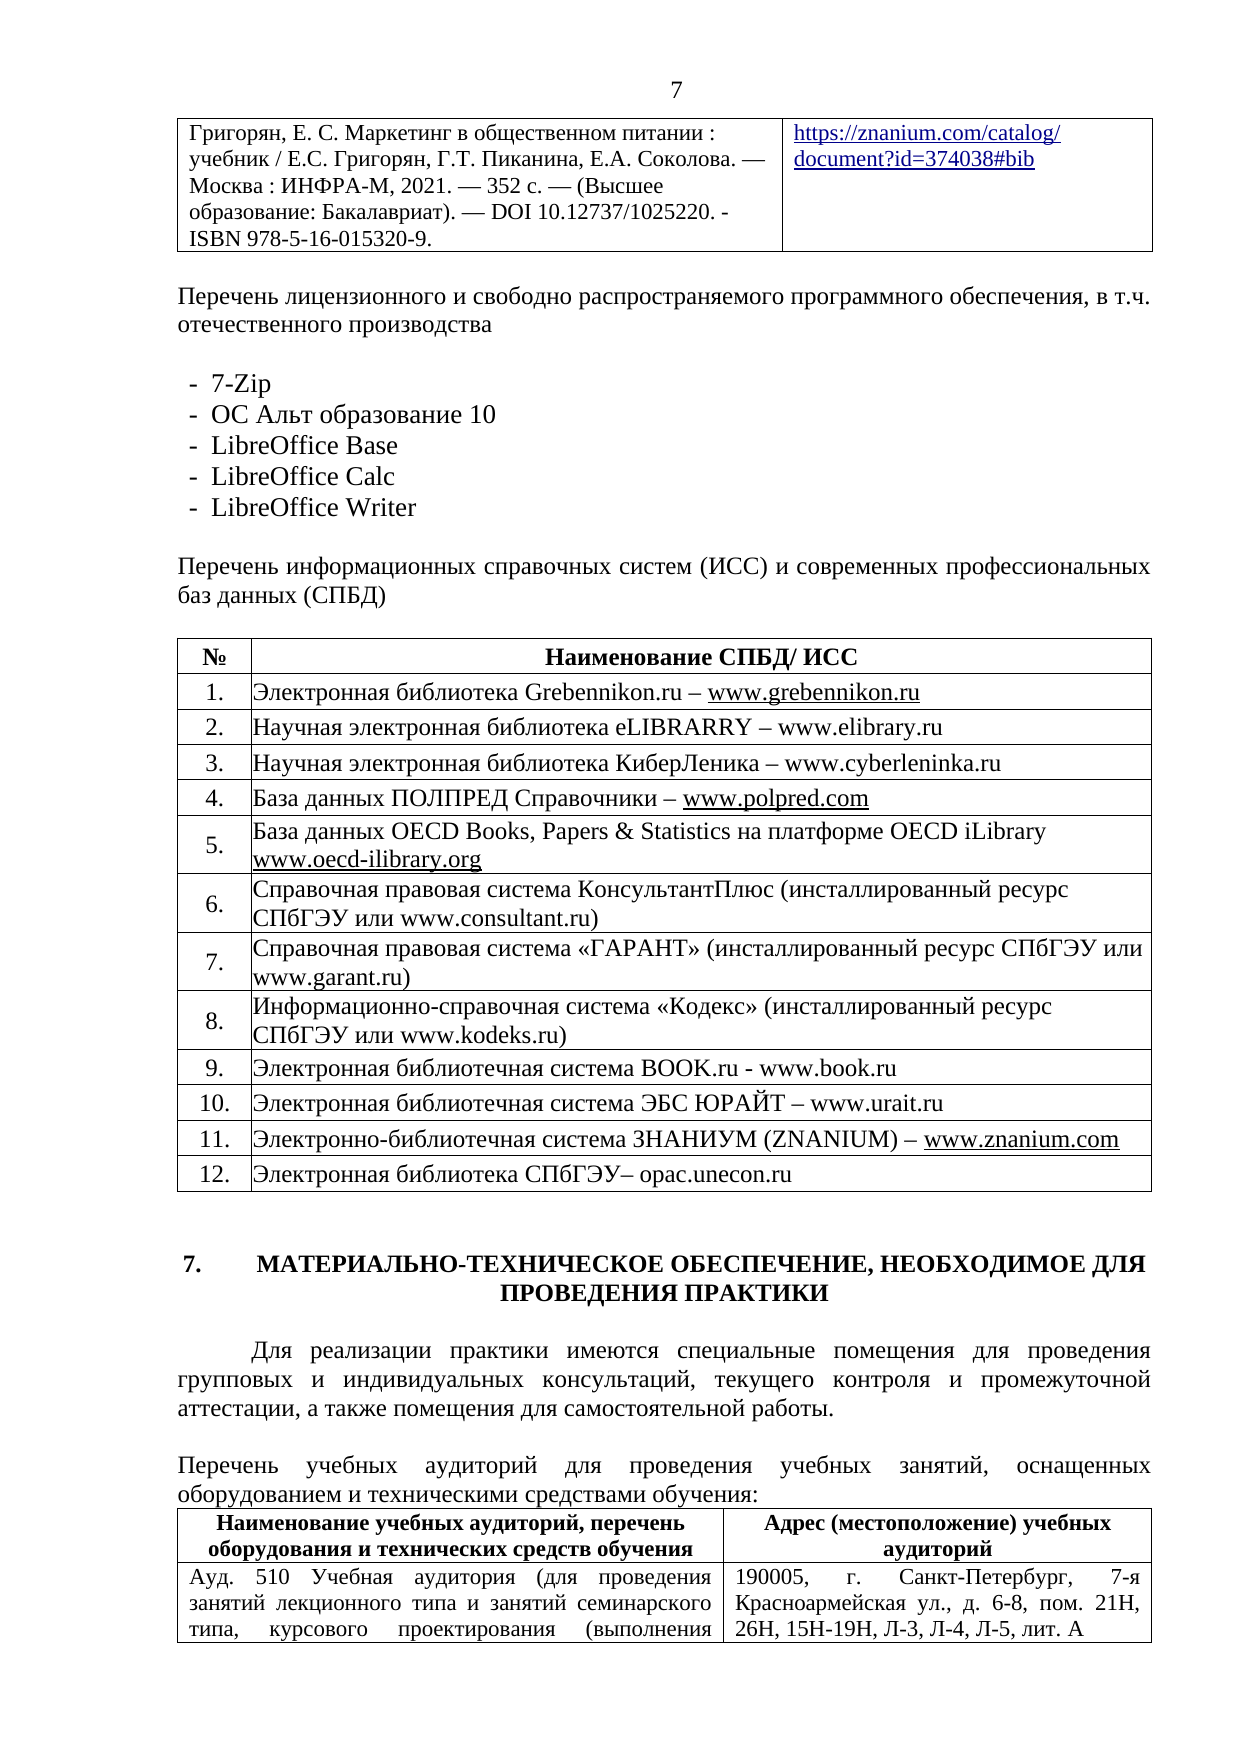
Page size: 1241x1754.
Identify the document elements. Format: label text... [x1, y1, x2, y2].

table_cell Информационно-справочная система «Кодекс» (инсталлированный ресурс СПбГЭУ или www.kodeks.ru) [252, 991, 1151, 1049]
text Перечень информационных справочных систем (ИСС) и современных профессиональных баз данных (СПБД) [177, 551, 1152, 609]
table_cell - ОС Альт образование 10 [177, 398, 1150, 429]
table_cell Справочная правовая система КонсультантПлюс (инсталлированный ресурс СПбГЭУ или www.consultant.ru) [252, 874, 1151, 932]
table_cell База данных OECD Books, Papers & Statistics на платформе OECD iLibrary www.oecd-ilibrary.org [252, 816, 1151, 873]
table_header Наименование СПБД/ ИСС [252, 639, 1151, 673]
table_cell 9. [178, 1050, 251, 1084]
table_header Наименование учебных аудиторий, перечень оборудования и технических средств обучения [178, 1509, 723, 1562]
table_cell 11. [178, 1121, 251, 1155]
list МАТЕРИАЛЬНО-ТЕХНИЧЕСКОЕ ОБЕСПЕЧЕНИЕ, НЕОБХОДИМОЕ ДЛЯ ПРОВЕДЕНИЯ ПРАКТИКИ [177, 1249, 1152, 1307]
table_header - 7-Zip [177, 367, 1150, 398]
table_cell - LibreOffice Base [177, 429, 1150, 460]
table_cell 7. [178, 933, 251, 990]
table_cell https://znanium.com/catalog/document?id=374038#bib [783, 119, 1152, 251]
table_cell Электронная библиотечная система BOOK.ru - www.book.ru [252, 1050, 1151, 1084]
table_cell Справочная правовая система «ГАРАНТ» (инсталлированный ресурс СПбГЭУ или www.garant.ru) [252, 933, 1151, 990]
table_cell 2. [178, 710, 251, 744]
table_cell - LibreOffice Writer [177, 492, 1150, 523]
table_header Адрес (местоположение) учебных аудиторий [724, 1509, 1151, 1562]
table_cell Научная электронная библиотека eLIBRARRY – www.elibrary.ru [252, 710, 1151, 744]
table_cell Электронная библиотечная система ЭБС ЮРАЙТ – www.urait.ru [252, 1085, 1151, 1120]
table_cell 3. [178, 745, 251, 779]
table_cell Научная электронная библиотека КиберЛеника – www.cyberleninka.ru [252, 745, 1151, 779]
table_cell 6. [178, 874, 251, 932]
table_cell - LibreOffice Calc [177, 460, 1150, 492]
table_cell 5. [178, 816, 251, 873]
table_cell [178, 1563, 723, 1642]
table_cell Григорян, Е. С. Маркетинг в общественном питании : учебник / Е.С. Григорян, Г.Т. Пиканина, Е.А. Соколова. — Москва : ИНФРА-М, 2021. — 352 с. — (Высшее образование: Бакалавриат). — DOI 10.12737/1025220. - ISBN 978-5-16-015320-9. [178, 119, 782, 251]
table_cell Электронная библиотека СПбГЭУ– opac.unecon.ru [252, 1156, 1151, 1191]
table_cell 8. [178, 991, 251, 1049]
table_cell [724, 1563, 1151, 1642]
table_cell Электронная библиотека Grebennikon.ru – www.grebennikon.ru [252, 674, 1151, 708]
table_cell 10. [178, 1085, 251, 1120]
table_cell 4. [178, 780, 251, 815]
text Для реализации практики имеются специальные помещения для проведения групповых и индивидуальных консультаций, текущего контроля и промежуточной аттестации, а также помещения для самостоятельной работы. [177, 1335, 1152, 1422]
text Перечень лицензионного и свободно распространяемого программного обеспечения, в т.ч. отечественного производства [177, 281, 1152, 338]
table_cell 12. [178, 1156, 251, 1191]
table_header № [178, 639, 251, 673]
table_cell Электронно-библиотечная система ЗНАНИУМ (ZNANIUM) – www.znanium.com [252, 1121, 1151, 1155]
text Перечень учебных аудиторий для проведения учебных занятий, оснащенных оборудованием и техническими средствами обучения: [177, 1450, 1152, 1508]
table_cell База данных ПОЛПРЕД Справочники – www.polpred.com [252, 780, 1151, 815]
